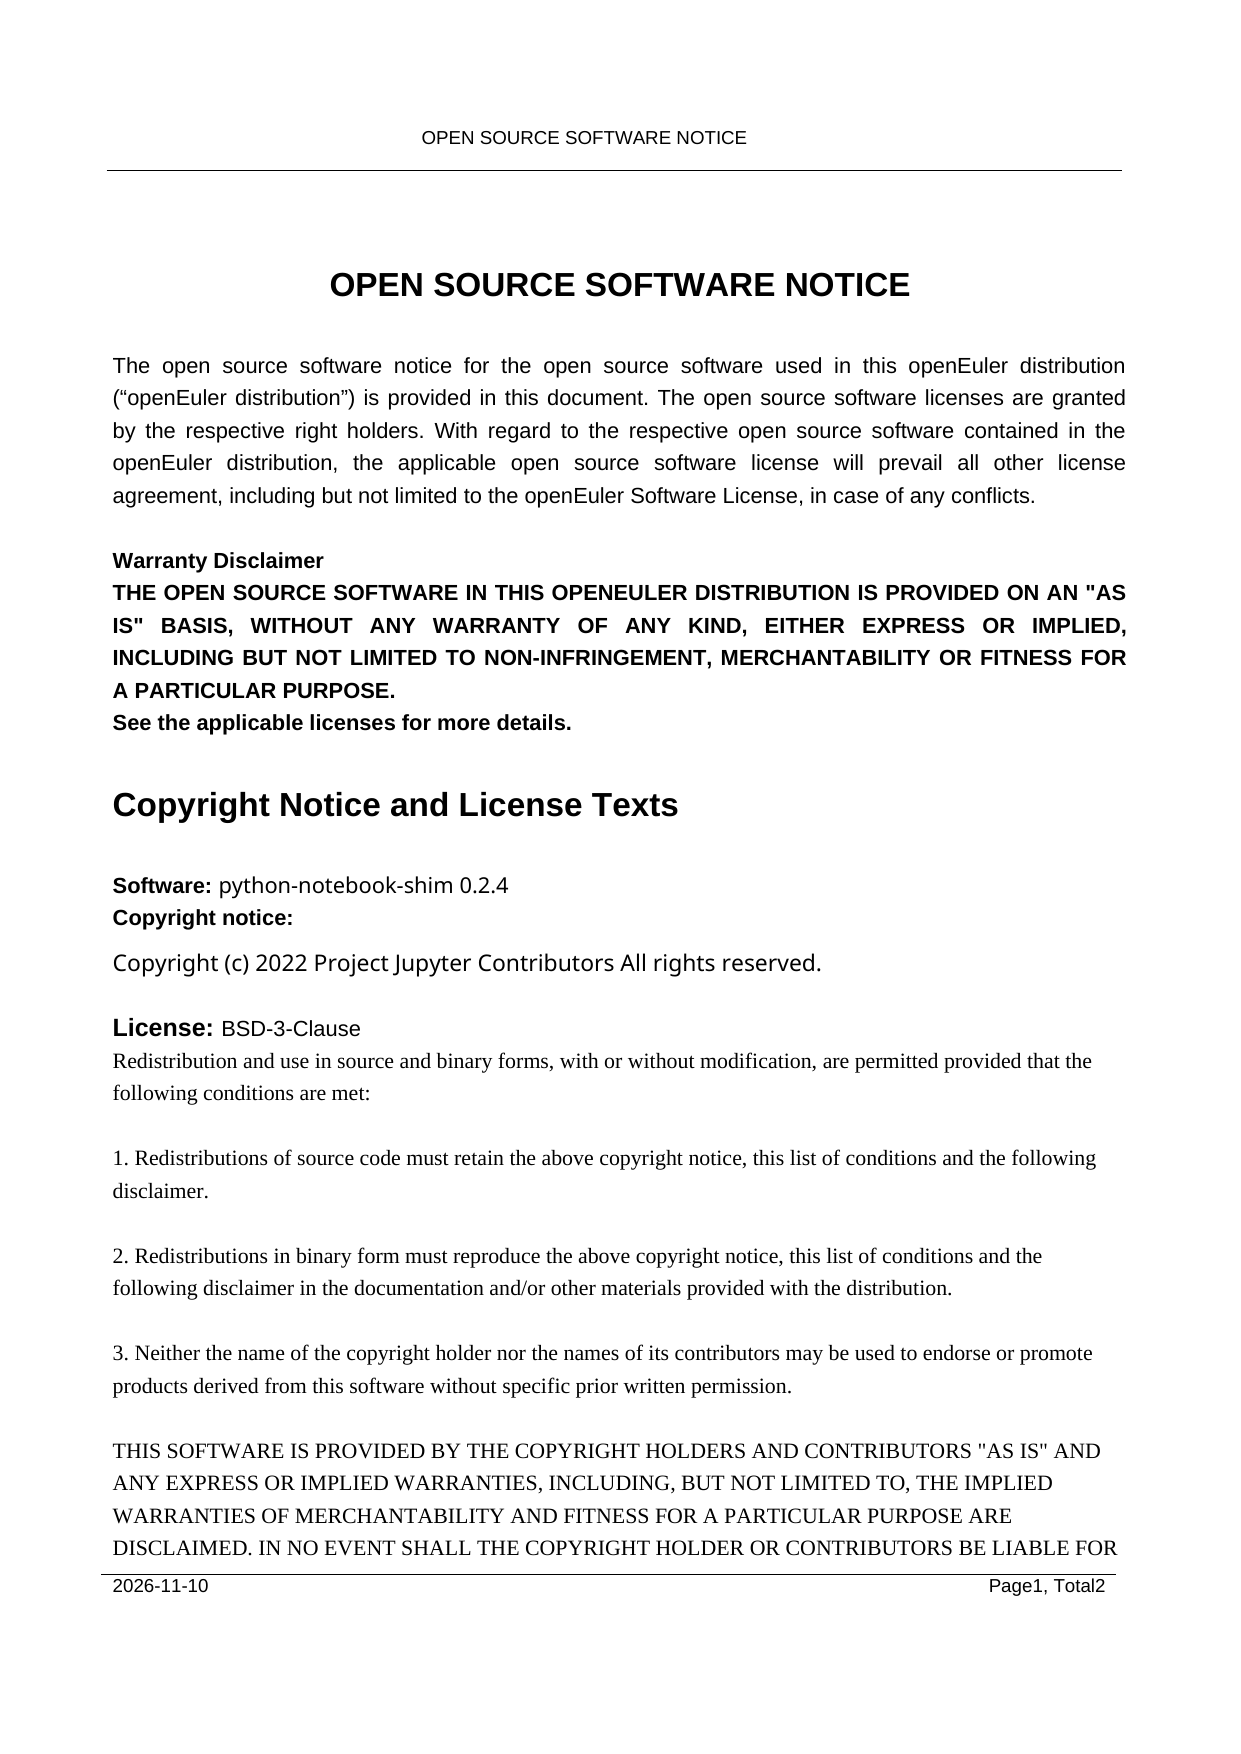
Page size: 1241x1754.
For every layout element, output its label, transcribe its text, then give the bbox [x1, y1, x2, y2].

text Warranty Disclaimer [112, 544, 1128, 576]
text THE OPEN SOURCE SOFTWARE IN THIS OPENEULER DISTRIBUTION IS PROVIDED ON AN "AS IS" BASIS, WITHOUT ANY WARRANTY OF ANY KIND, EITHER EXPRESS OR IMPLIED, INCLUDING BUT NOT LIMITED TO NON-INFRINGEMENT, MERCHANTABILITY OR FITNESS FOR A PARTICULAR PURPOSE. See the applicable licenses for more details. [112, 576, 1128, 739]
text License: BSD-3-Clause [112, 1012, 1128, 1044]
text OPEN SOURCE SOFTWARE NOTICE [112, 251, 1128, 316]
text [112, 1044, 1128, 1564]
text The open source software notice for the open source software used in this openEuler distribution (“openEuler distribution”) is provided in this document. The open source software licenses are granted by the respective right holders. With regard to the respective open source software contained in the openEuler distribution, the applicable open source software license will prevail all other license agreement, including but not limited to the openEuler Software License, in case of any conflicts. [112, 349, 1128, 511]
text Copyright Notice and License Texts [112, 771, 1128, 836]
text Copyright notice: [112, 901, 1128, 934]
title Software: python-notebook-shim 0.2.4 [112, 869, 1128, 901]
text Copyright (c) 2022 Project Jupyter Contributors All rights reserved. [112, 947, 1128, 1012]
